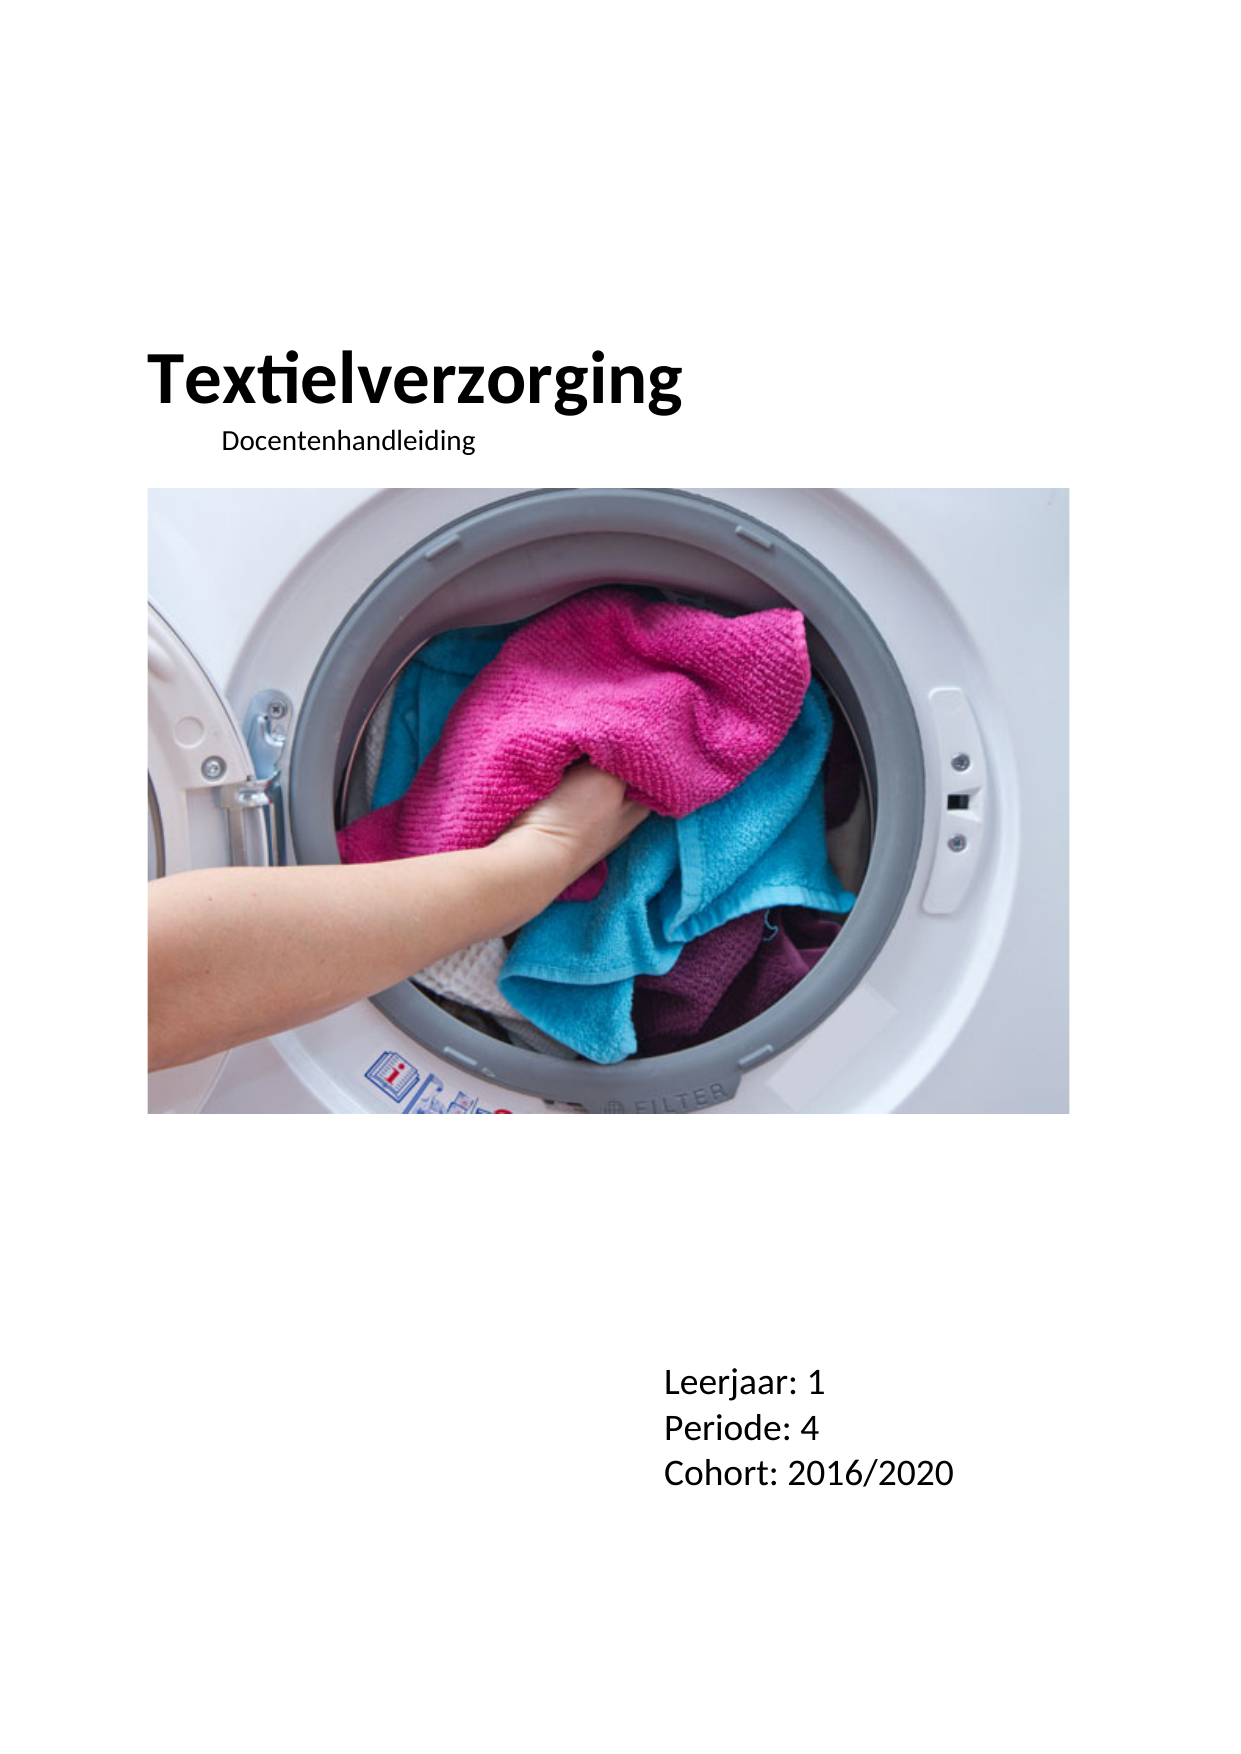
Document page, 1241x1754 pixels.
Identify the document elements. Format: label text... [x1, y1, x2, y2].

text Cohort: 2016/2020 [148, 1449, 1093, 1495]
text Textielverzorging [148, 331, 1093, 422]
picture [147, 488, 1070, 1114]
text Periode: 4 [590, 1403, 1093, 1449]
text Docentenhandleiding [148, 422, 1093, 458]
text Leerjaar: 1 [148, 1358, 1093, 1403]
